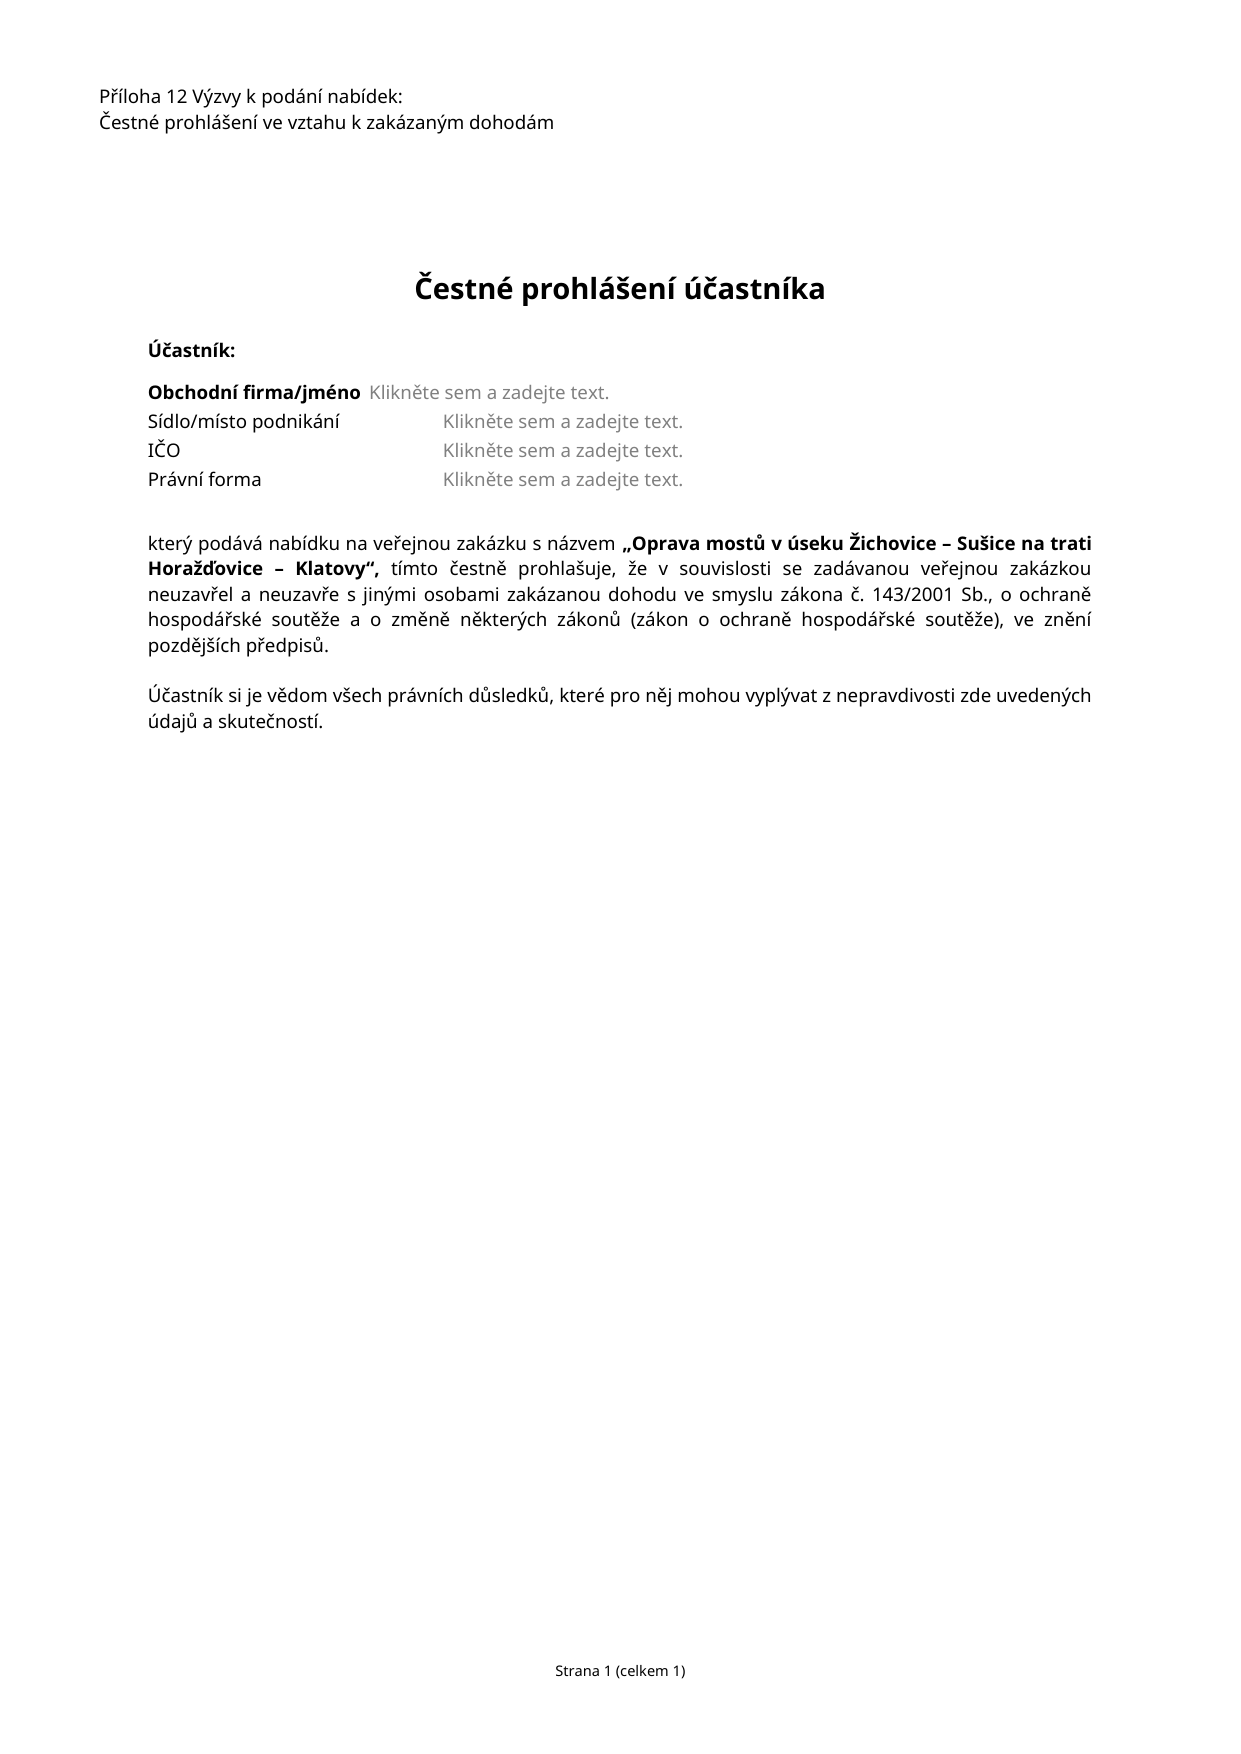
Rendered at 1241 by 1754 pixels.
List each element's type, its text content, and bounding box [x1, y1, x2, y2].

text který podává nabídku na veřejnou zakázku s názvem “, tímto čestně prohlašuje, že v souvislosti se zadávanou veřejnou zakázkou neuzavřel a neuzavře s jinými osobami zakázanou dohodu ve smyslu zákona č. 143/2001 Sb., o ochraně hospodářské soutěže a o změně některých zákonů (zákon o ochraně hospodářské soutěže), ve znění pozdějších předpisů. [148, 530, 1093, 658]
text Právní forma [148, 463, 1093, 492]
title Čestné prohlášení účastníka [148, 268, 1093, 308]
text Sídlo/místo podnikání [148, 405, 1093, 434]
text IČO [148, 434, 1093, 463]
text Účastník si je vědom všech právních důsledků, které pro něj mohou vyplývat z nepravdivosti zde uvedených údajů a skutečností. [148, 683, 1093, 734]
text Obchodní firma/jméno [148, 376, 1093, 405]
text Účastník: [148, 333, 1093, 364]
